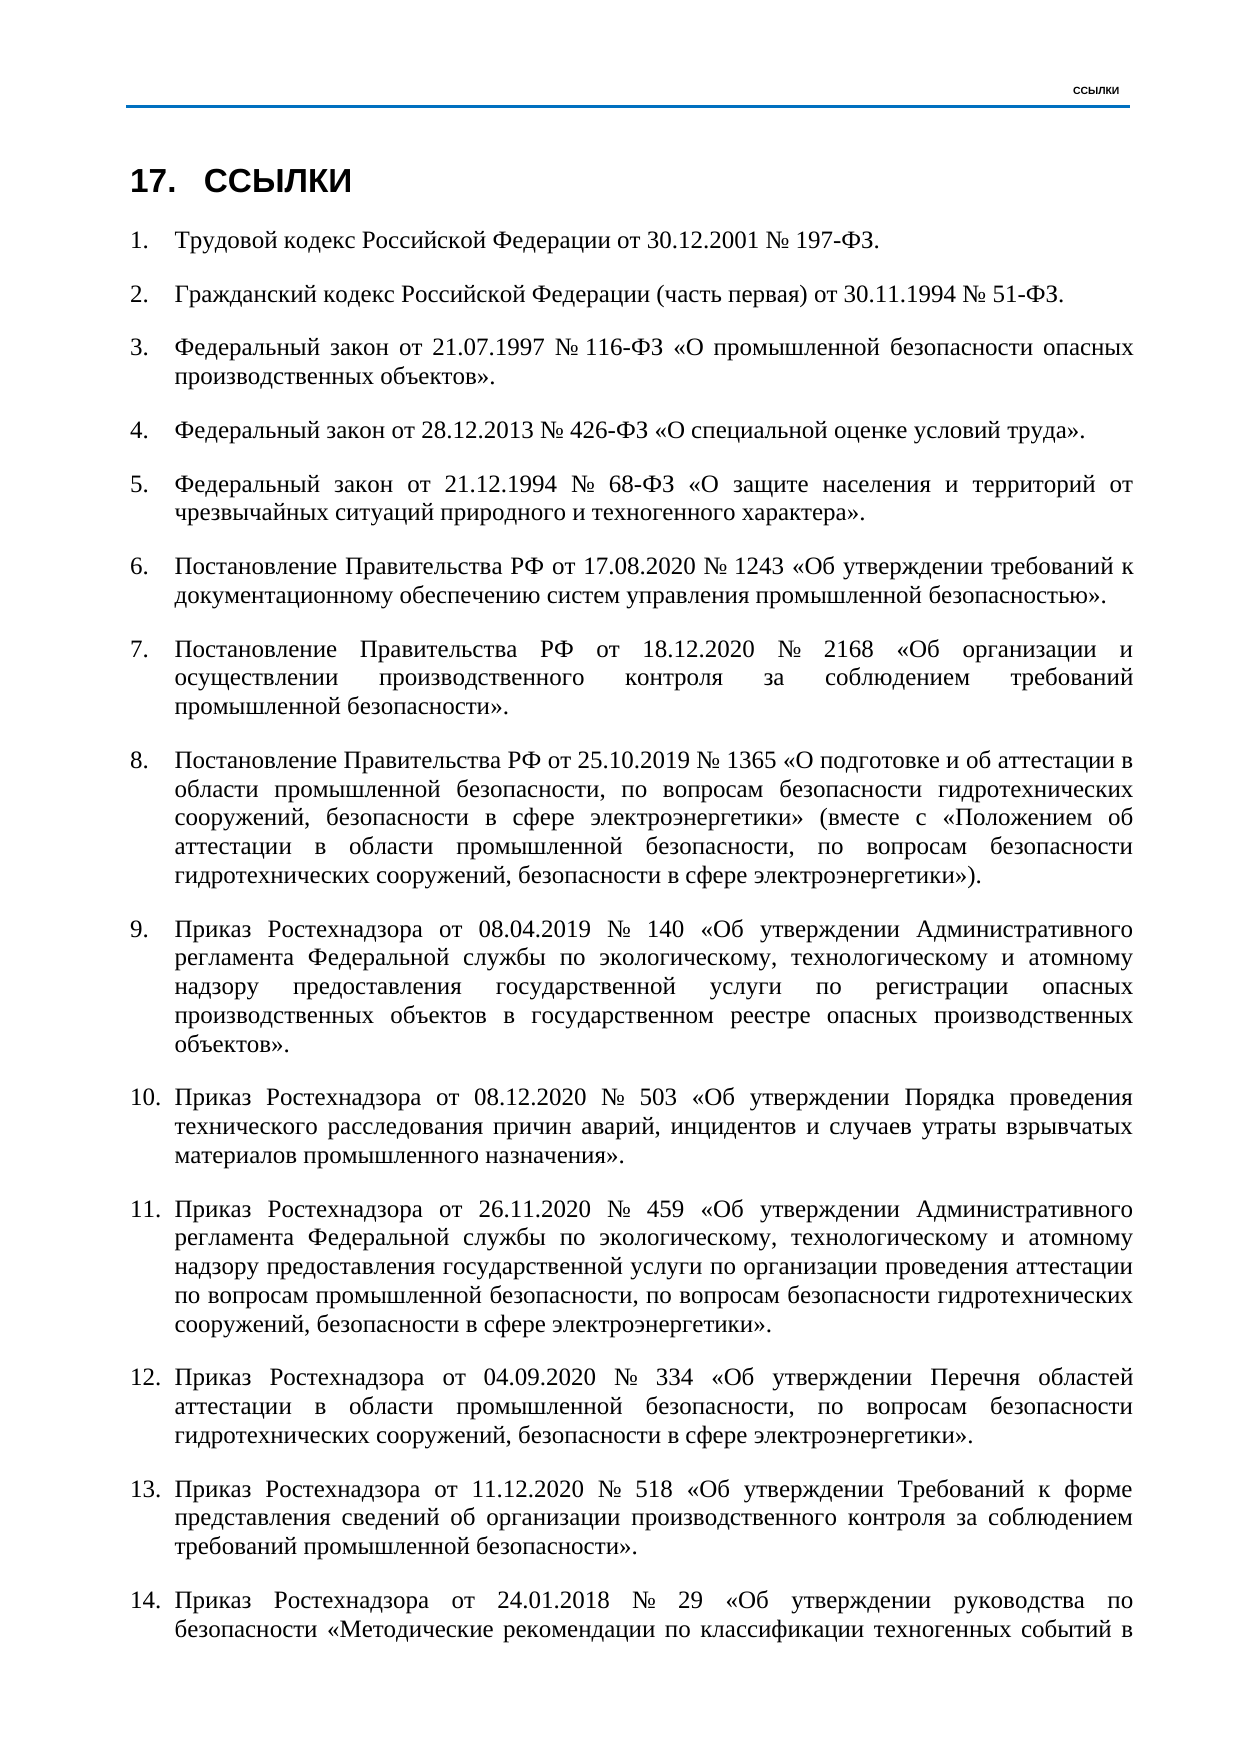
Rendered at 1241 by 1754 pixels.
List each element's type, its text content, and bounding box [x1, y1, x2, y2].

list Приказ Ростехнадзора от 04.09.2020 № 334 «Об утверждении Перечня областей аттестации в области промышленной безопасности, по вопросам безопасности гидротехнических сооружений, безопасности в сфере электроэнергетики». [130, 1362, 1134, 1449]
list Трудовой кодекс Российской Федерации от 30.12.2001 № 197-ФЗ. [130, 225, 1134, 254]
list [130, 1585, 1134, 1642]
list Федеральный закон от 21.12.1994 № 68-ФЗ «О защите населения и территорий от чрезвычайных ситуаций природного и техногенного характера». [130, 469, 1134, 526]
list Приказ Ростехнадзора от 08.04.2019 № 140 «Об утверждении Административного регламента Федеральной службы по экологическому, технологическому и атомному надзору предоставления государственной услуги по регистрации опасных производственных объектов в государственном реестре опасных производственных объектов». [130, 914, 1134, 1057]
subtitle ССЫЛКИ [130, 161, 1134, 200]
list Гражданский кодекс Российской Федерации (часть первая) от 30.11.1994 № 51-ФЗ. [130, 279, 1134, 307]
list Постановление Правительства РФ от 17.08.2020 № 1243 «Об утверждении требований к документационному обеспечению систем управления промышленной безопасностью». [130, 551, 1134, 609]
list Постановление Правительства РФ от 25.10.2019 № 1365 «О подготовке и об аттестации в области промышленной безопасности, по вопросам безопасности гидротехнических сооружений, безопасности в сфере электроэнергетики» (вместе с «Положением об аттестации в области промышленной безопасности, по вопросам безопасности гидротехнических сооружений, безопасности в сфере электроэнергетики»). [130, 745, 1134, 889]
list Федеральный закон от 21.07.1997 № 116-ФЗ «О промышленной безопасности опасных производственных объектов». [130, 332, 1134, 390]
list Приказ Ростехнадзора от 26.11.2020 № 459 «Об утверждении Административного регламента Федеральной службы по экологическому, технологическому и атомному надзору предоставления государственной услуги по организации проведения аттестации по вопросам промышленной безопасности, по вопросам безопасности гидротехнических сооружений, безопасности в сфере электроэнергетики». [130, 1194, 1134, 1337]
list Приказ Ростехнадзора от 08.12.2020 № 503 «Об утверждении Порядка проведения технического расследования причин аварий, инцидентов и случаев утраты взрывчатых материалов промышленного назначения». [130, 1082, 1134, 1169]
list Постановление Правительства РФ от 18.12.2020 № 2168 «Об организации и осуществлении производственного контроля за соблюдением требований промышленной безопасности». [130, 634, 1134, 720]
list Федеральный закон от 28.12.2013 № 426-ФЗ «О специальной оценке условий труда». [130, 415, 1134, 444]
list Приказ Ростехнадзора от 11.12.2020 № 518 «Об утверждении Требований к форме представления сведений об организации производственного контроля за соблюдением требований промышленной безопасности». [130, 1474, 1134, 1560]
